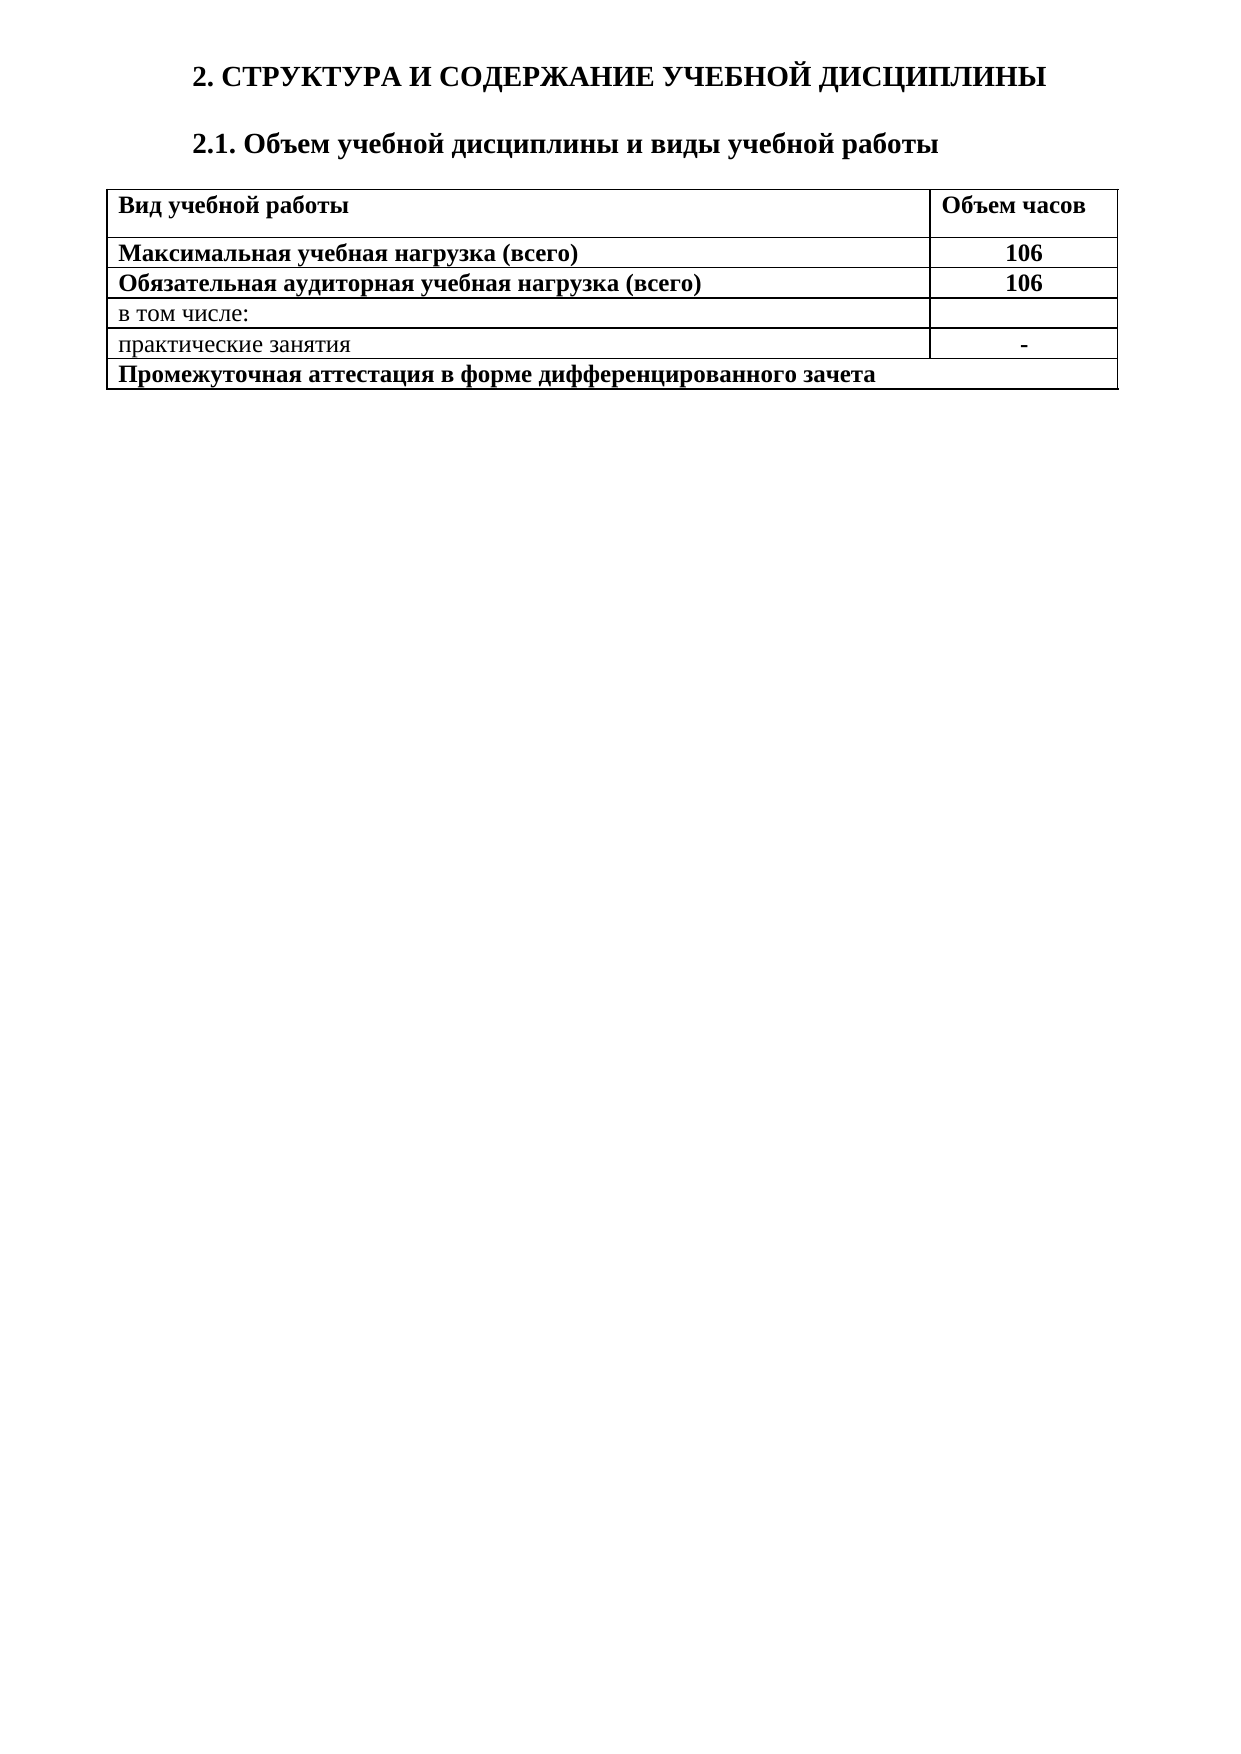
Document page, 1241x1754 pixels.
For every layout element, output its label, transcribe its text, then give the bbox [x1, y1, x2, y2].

table_cell 106 [931, 268, 1117, 297]
table_header Вид учебной работы [108, 190, 929, 236]
table_cell Максимальная учебная нагрузка (всего) [108, 238, 929, 267]
table_cell [931, 299, 1117, 327]
table_cell практические занятия [108, 329, 929, 358]
table_cell - [931, 329, 1117, 358]
text 2. СТРУКТУРА И СОДЕРЖАНИЕ УЧЕБНОЙ ДИСЦИПЛИНЫ [118, 59, 1152, 93]
table_header Объем часов [931, 190, 1117, 236]
table_cell Промежуточная аттестация в форме дифференцированного зачета [108, 359, 1117, 388]
table_cell Обязательная аудиторная учебная нагрузка (всего) [108, 268, 929, 297]
text 2.1. Объем учебной дисциплины и виды учебной работы [118, 126, 1152, 160]
table_cell в том числе: [108, 299, 929, 327]
table_cell 106 [931, 238, 1117, 267]
